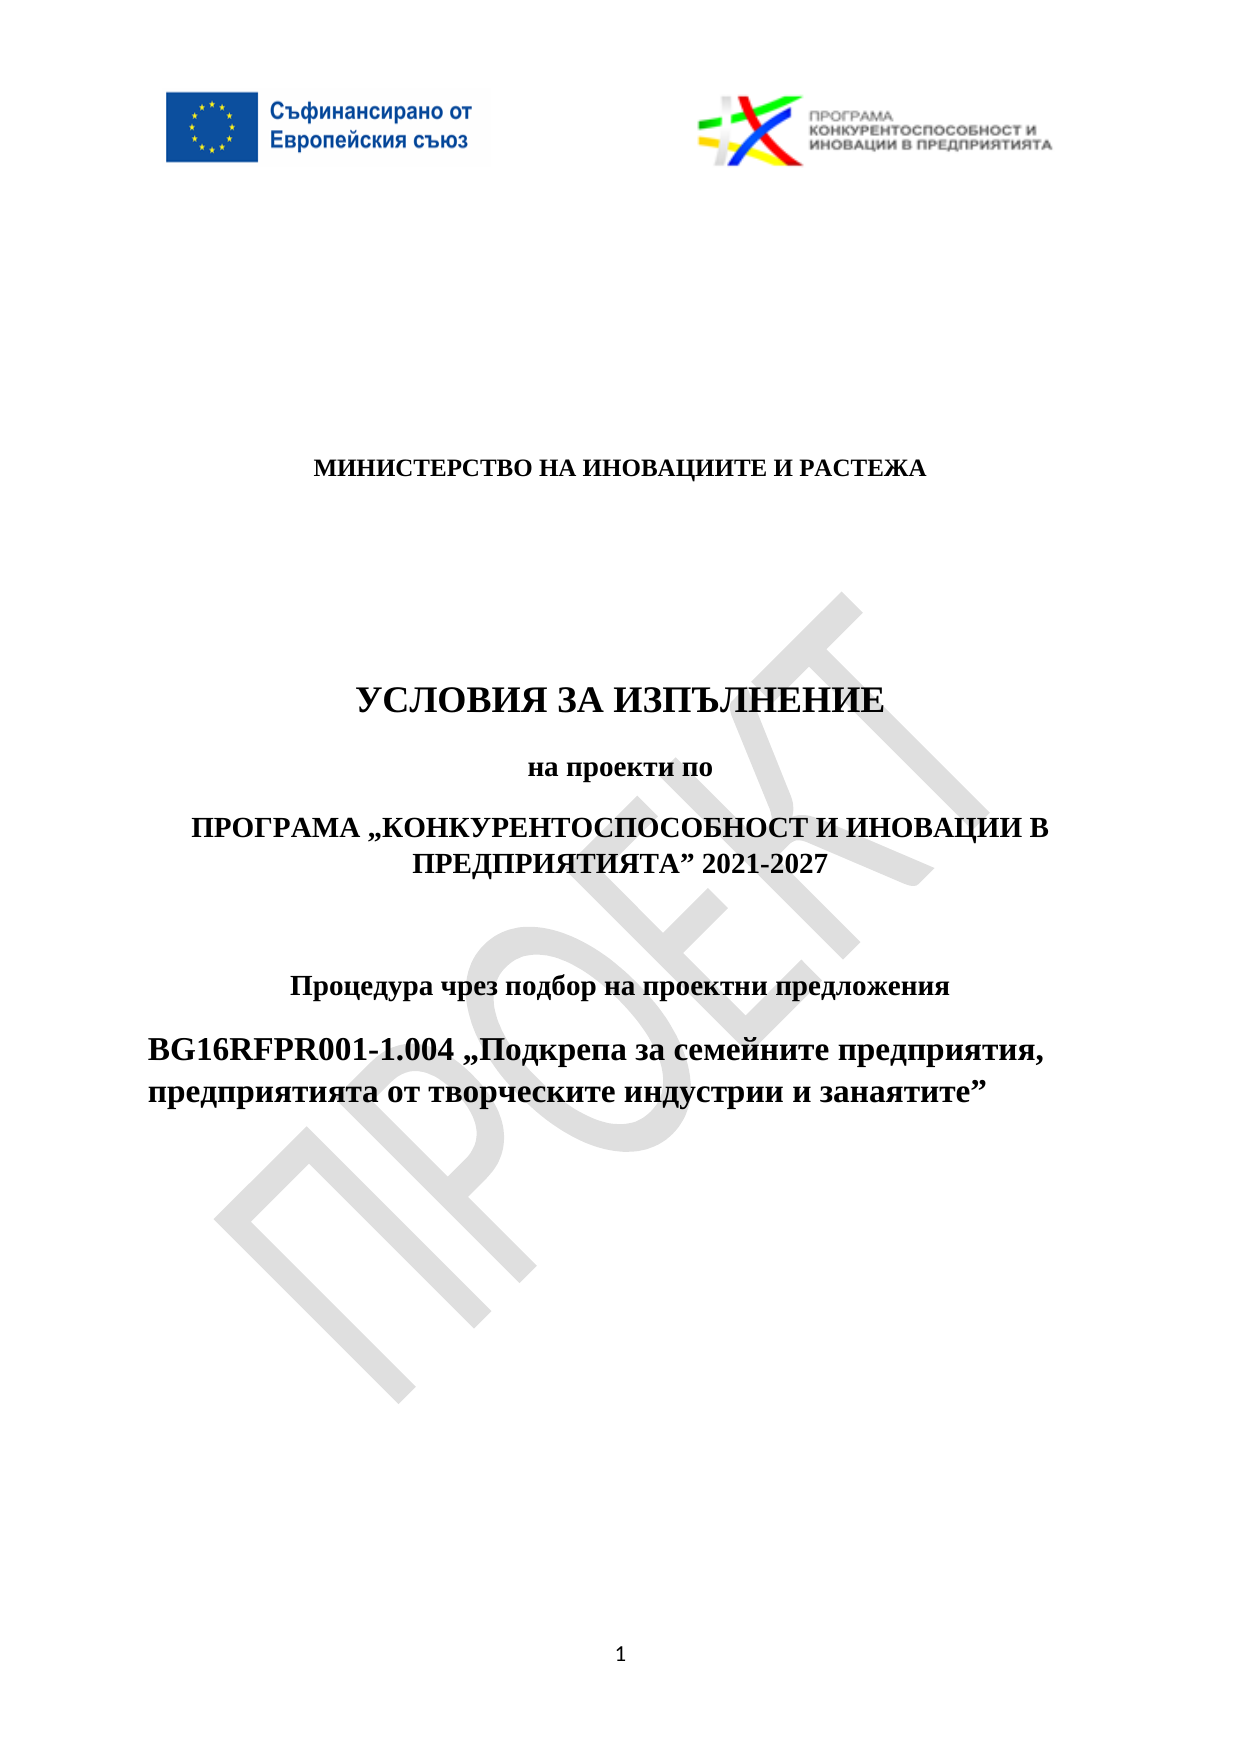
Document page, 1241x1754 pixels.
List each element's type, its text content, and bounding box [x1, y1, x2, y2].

text ПРОГРАМА „КОНКУРЕНТОСПОСОБНОСТ И ИНОВАЦИИ В ПРЕДПРИЯТИЯТА” 2021-2027 [148, 810, 1092, 879]
picture [162, 88, 492, 167]
text МИНИСТЕРСТВО НА ИНОВАЦИИТЕ И РАСТЕЖА [148, 453, 1092, 482]
text Процедура чрез подбор на проектни предложения [148, 968, 1092, 1002]
text BG16RFPR001-1.004 „Подкрепа за семейните предприятия, предприятията от творческите индустрии и занаятите” [148, 1029, 1092, 1109]
text УСЛОВИЯ ЗА ИЗПЪЛНЕНИЕ [148, 677, 1092, 720]
text на проекти по [148, 749, 1092, 782]
picture [696, 88, 1056, 175]
